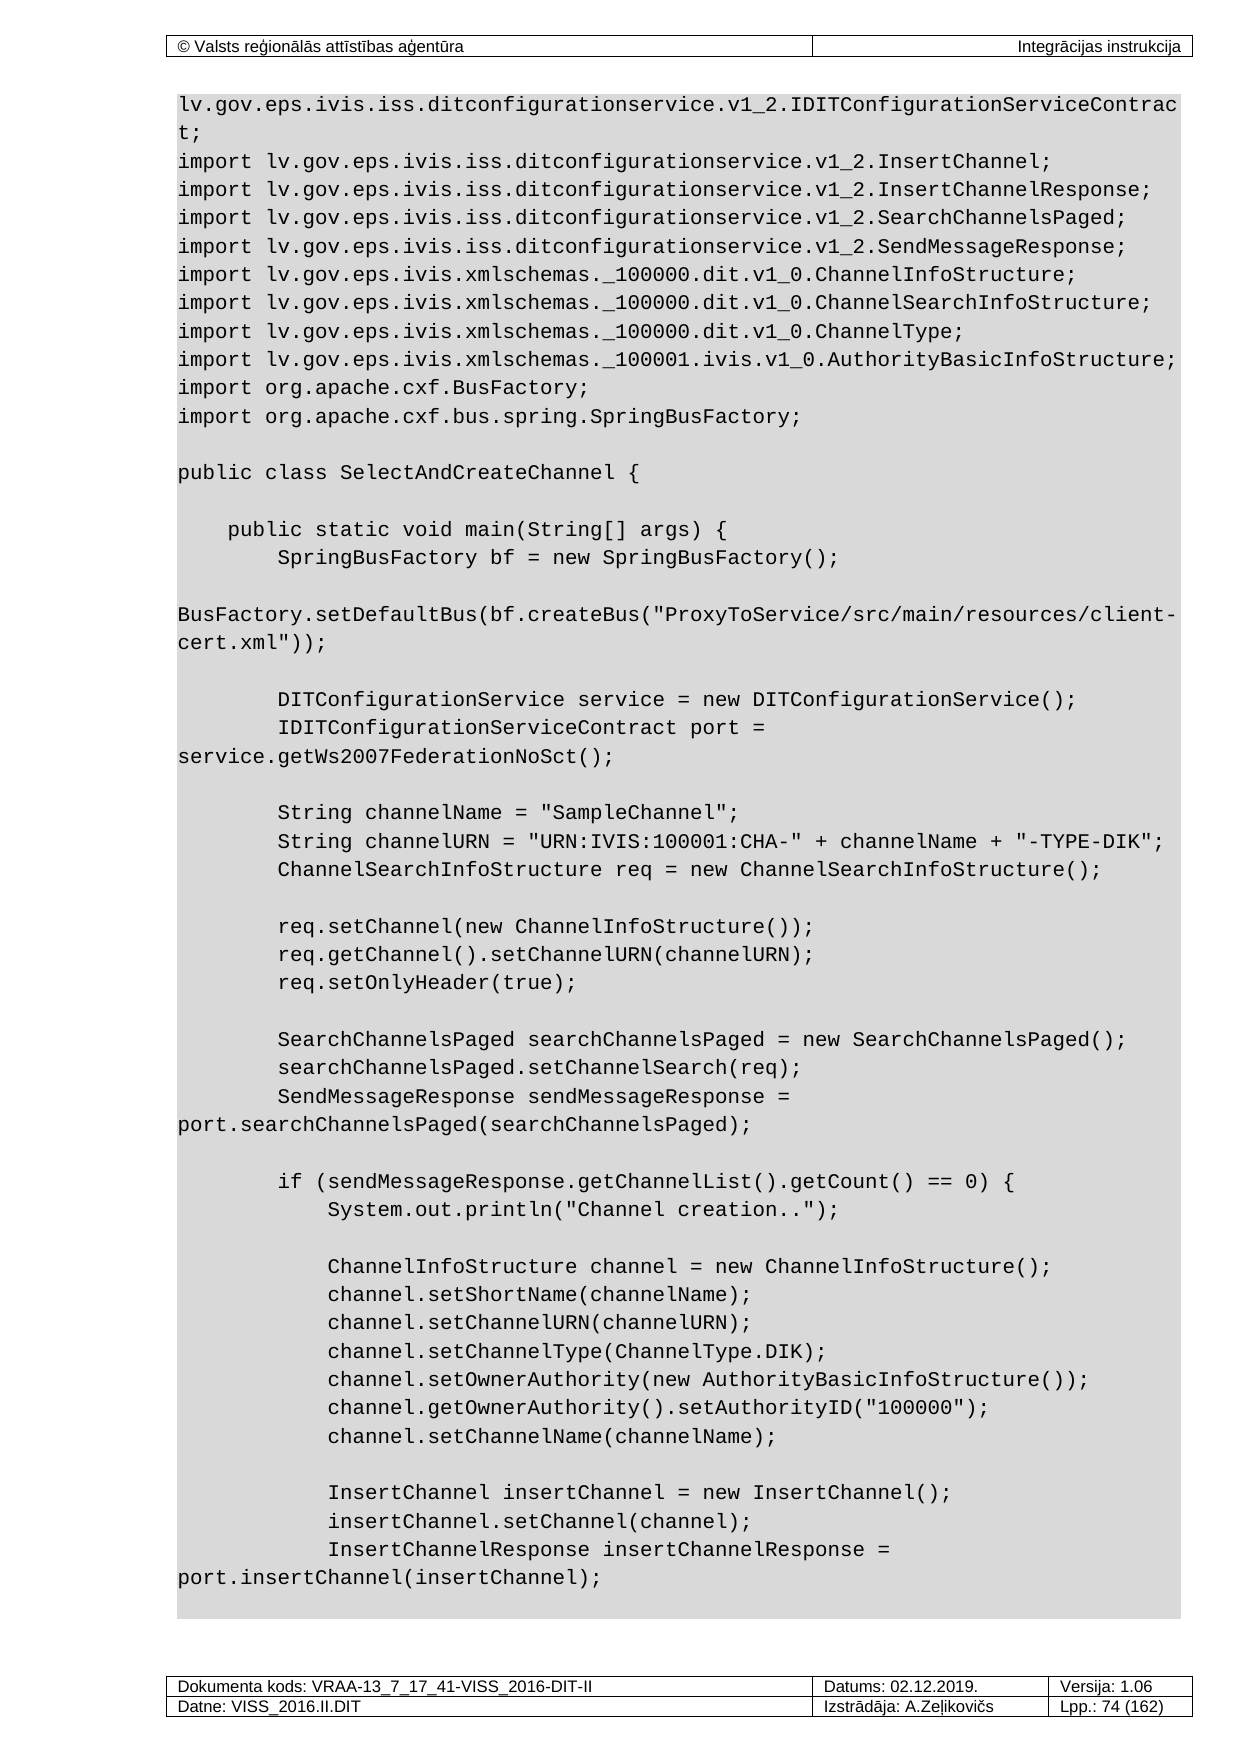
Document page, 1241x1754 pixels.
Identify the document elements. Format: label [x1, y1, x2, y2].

text [177, 94, 1181, 1619]
